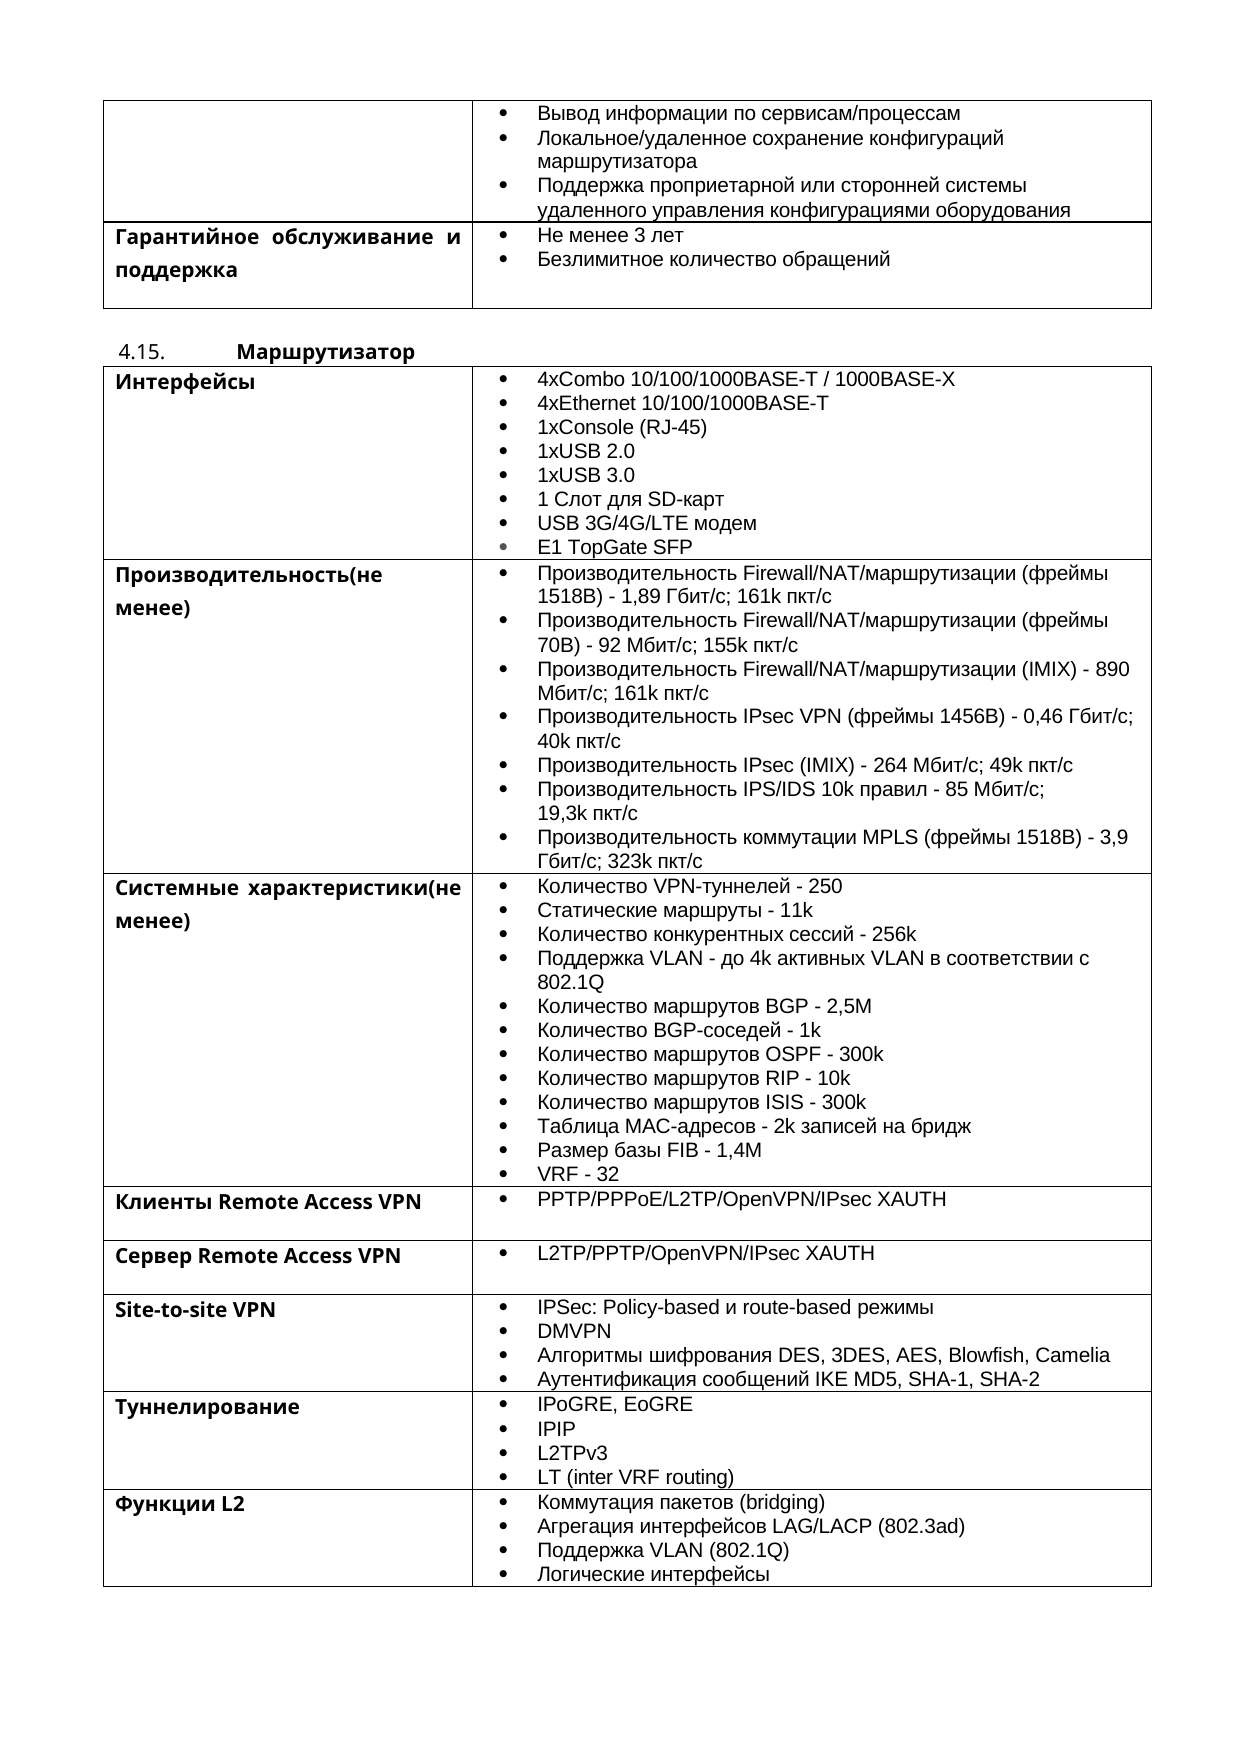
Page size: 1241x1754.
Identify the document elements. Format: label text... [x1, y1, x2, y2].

table_cell Site-to-site VPN [104, 1295, 472, 1391]
table_cell Количество VPN-туннелей - 250 Статические маршруты - 11k Количество конкурентных сессий - 256k Поддержка VLAN - до 4k активных VLAN в соответствии с 802.1Q Количество маршрутов BGP - 2,5M Количество BGP-соседей - 1k Количество маршрутов OSPF - 300k Количество маршрутов RIP - 10k Количество маршрутов ISIS - 300k Таблица MAC-адресов - 2k записей на бридж Размер базы FIB - 1,4M VRF - 32 [473, 874, 1151, 1186]
table_cell Не менее 3 лет Безлимитное количество обращений [473, 223, 1151, 308]
table_cell Функции L2 [104, 1490, 472, 1586]
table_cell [104, 101, 472, 221]
table_cell Сервер Remote Access VPN [104, 1241, 472, 1294]
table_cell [473, 101, 1151, 221]
list Маршрутизатор [118, 337, 1181, 366]
table_cell L2TP/PPTP/OpenVPN/IPsec XAUTH [473, 1241, 1151, 1294]
table_cell Туннелирование [104, 1392, 472, 1488]
table_cell IPSec: Policy-based и route-based режимы DMVPN Алгоритмы шифрования DES, 3DES, AES, Blowfish, Camelia Аутентификация сообщений IKE MD5, SHA-1, SHA-2 [473, 1295, 1151, 1391]
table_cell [473, 1490, 1151, 1586]
table_header 4хCombo 10/100/1000BASE-T / 1000BASE-X 4xEthernet 10/100/1000BASE-T 1xConsole (RJ-45) 1хUSB 2.0 1хUSB 3.0 1 Слот для SD-карт USB 3G/4G/LTE модем E1 TopGate SFP [473, 367, 1151, 559]
table_cell PPTP/PPPoE/L2TP/OpenVPN/IPsec XAUTH [473, 1187, 1151, 1240]
table_header Интерфейсы [104, 367, 472, 559]
table_cell Системные характеристики(не менее) [104, 874, 472, 1186]
table_cell Производительность Firewall/NAT/маршрутизации (фреймы 1518B) - 1,89 Гбит/c; 161k пкт/с Производительность Firewall/NAT/маршрутизации (фреймы 70B) - 92 Мбит/c; 155k пкт/c Производительность Firewall/NAT/маршрутизации (IMIX) - 890 Мбит/c; 161k пкт/c Производительность IPsec VPN (фреймы 1456B) - 0,46 Гбит/c; 40k пкт/с Производительность IPsec (IMIX) - 264 Мбит/c; 49k пкт/c Производительность IPS/IDS 10k правил - 85 Мбит/c; 19,3k пкт/с Производительность коммутации MPLS (фреймы 1518B) - 3,9 Гбит/c; 323k пкт/c [473, 560, 1151, 872]
table_cell Клиенты Remote Access VPN [104, 1187, 472, 1240]
table_cell IPoGRE, EoGRE IPIP L2TPv3 LT (inter VRF routing) [473, 1392, 1151, 1488]
table_cell Производительность(не менее) [104, 560, 472, 872]
table_cell Гарантийное обслуживание и поддержка [104, 223, 472, 308]
